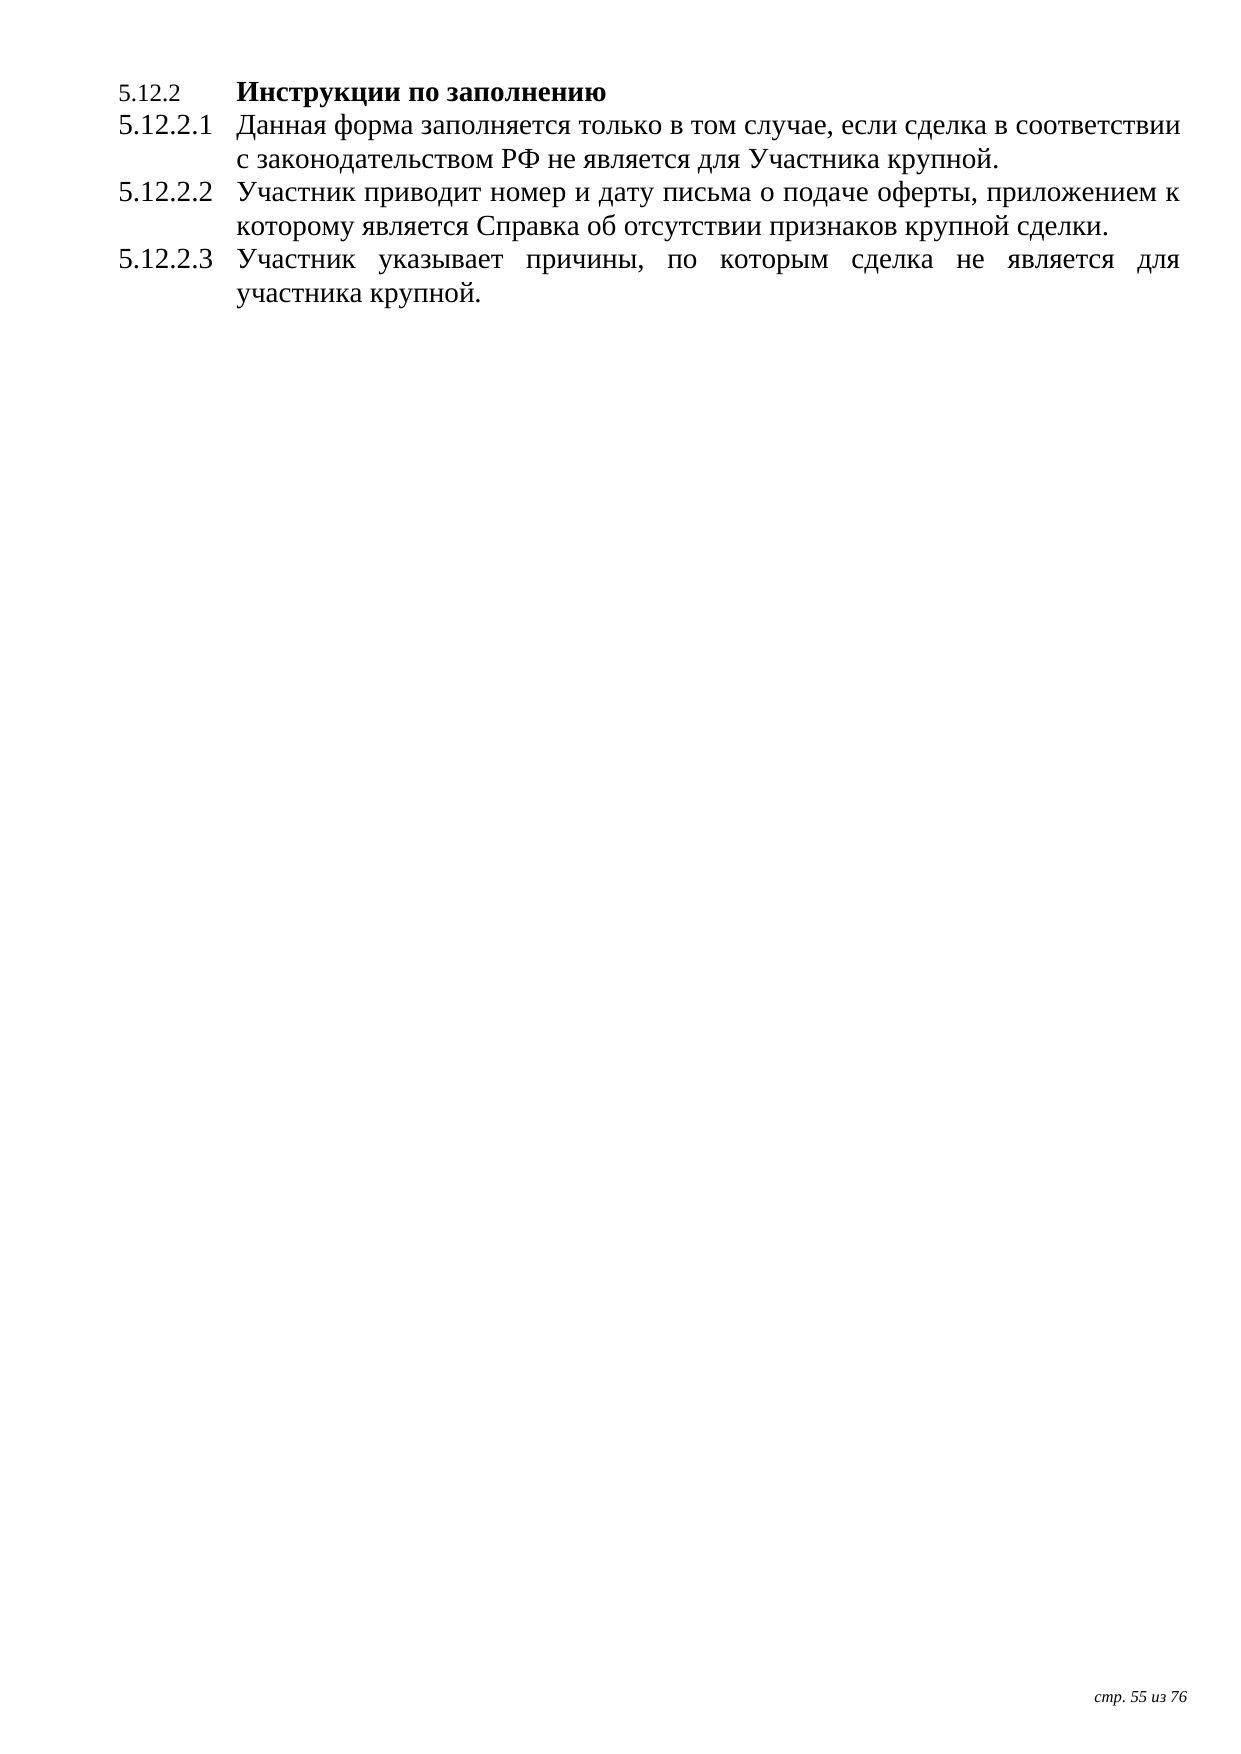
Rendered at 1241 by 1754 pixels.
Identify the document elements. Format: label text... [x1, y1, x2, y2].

list Участник указывает причины, по которым сделка не является для участника крупной. [118, 242, 1181, 309]
list Участник приводит номер и дату письма о подаче оферты, приложением к которому является Справка об отсутствии признаков крупной сделки. [118, 174, 1181, 242]
list Инструкции по заполнению [118, 74, 1181, 107]
list Данная форма заполняется только в том случае, если сделка в соответствии с законодательством РФ не является для Участника крупной. [118, 107, 1181, 174]
